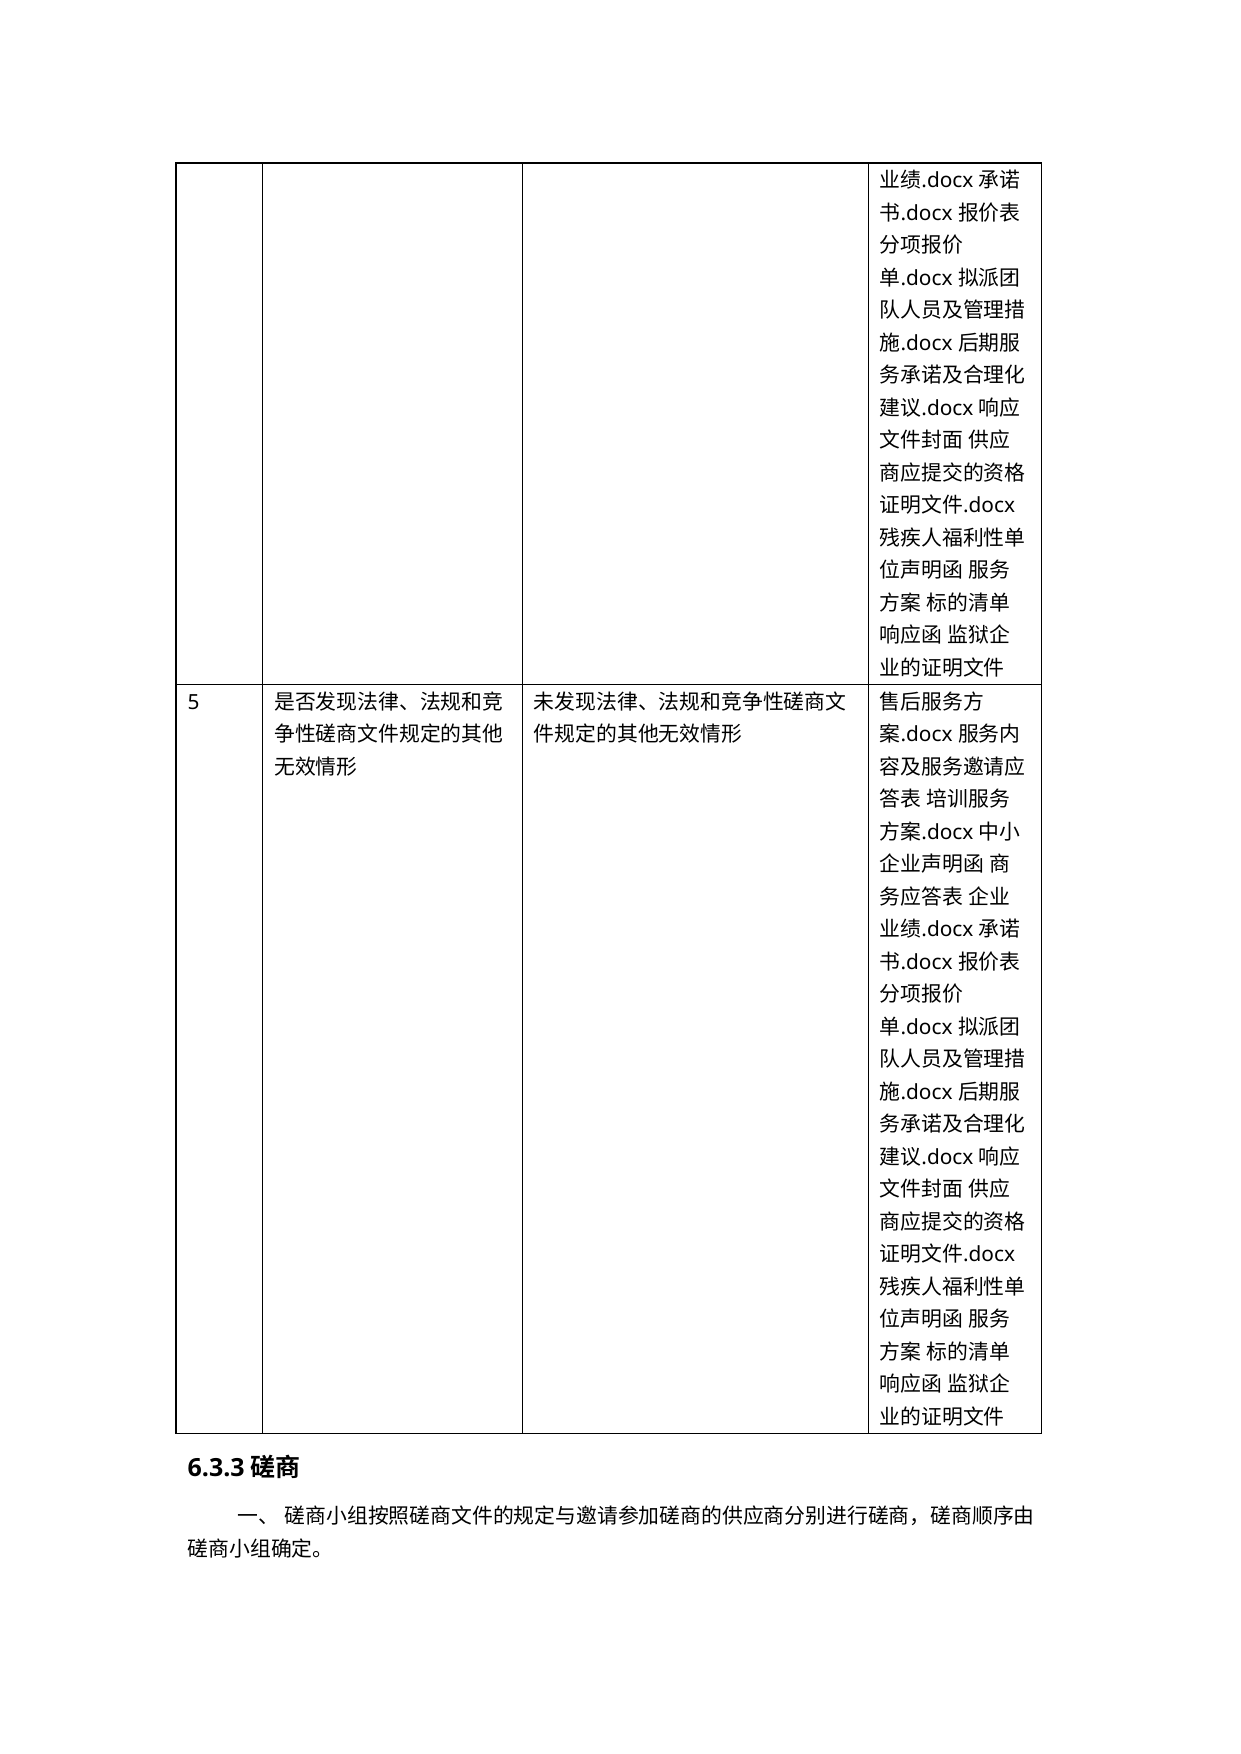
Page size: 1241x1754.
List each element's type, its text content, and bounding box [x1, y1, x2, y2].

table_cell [523, 164, 868, 683]
table_cell 5 [177, 685, 262, 1433]
text 6.3.3磋商 [187, 1434, 1053, 1499]
text 一、 磋商小组按照磋商文件的规定与邀请参加磋商的供应商分别进行磋商，磋商顺序由磋商小组确定。 [187, 1499, 1053, 1564]
table_cell 未发现法律、法规和竞争性磋商文件规定的其他无效情形 [523, 685, 868, 1433]
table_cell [869, 164, 1041, 683]
table_cell 4 [177, 164, 262, 683]
table_cell 是否发现法律、法规和竞争性磋商文件规定的其他无效情形 [263, 685, 522, 1433]
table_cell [263, 164, 522, 683]
